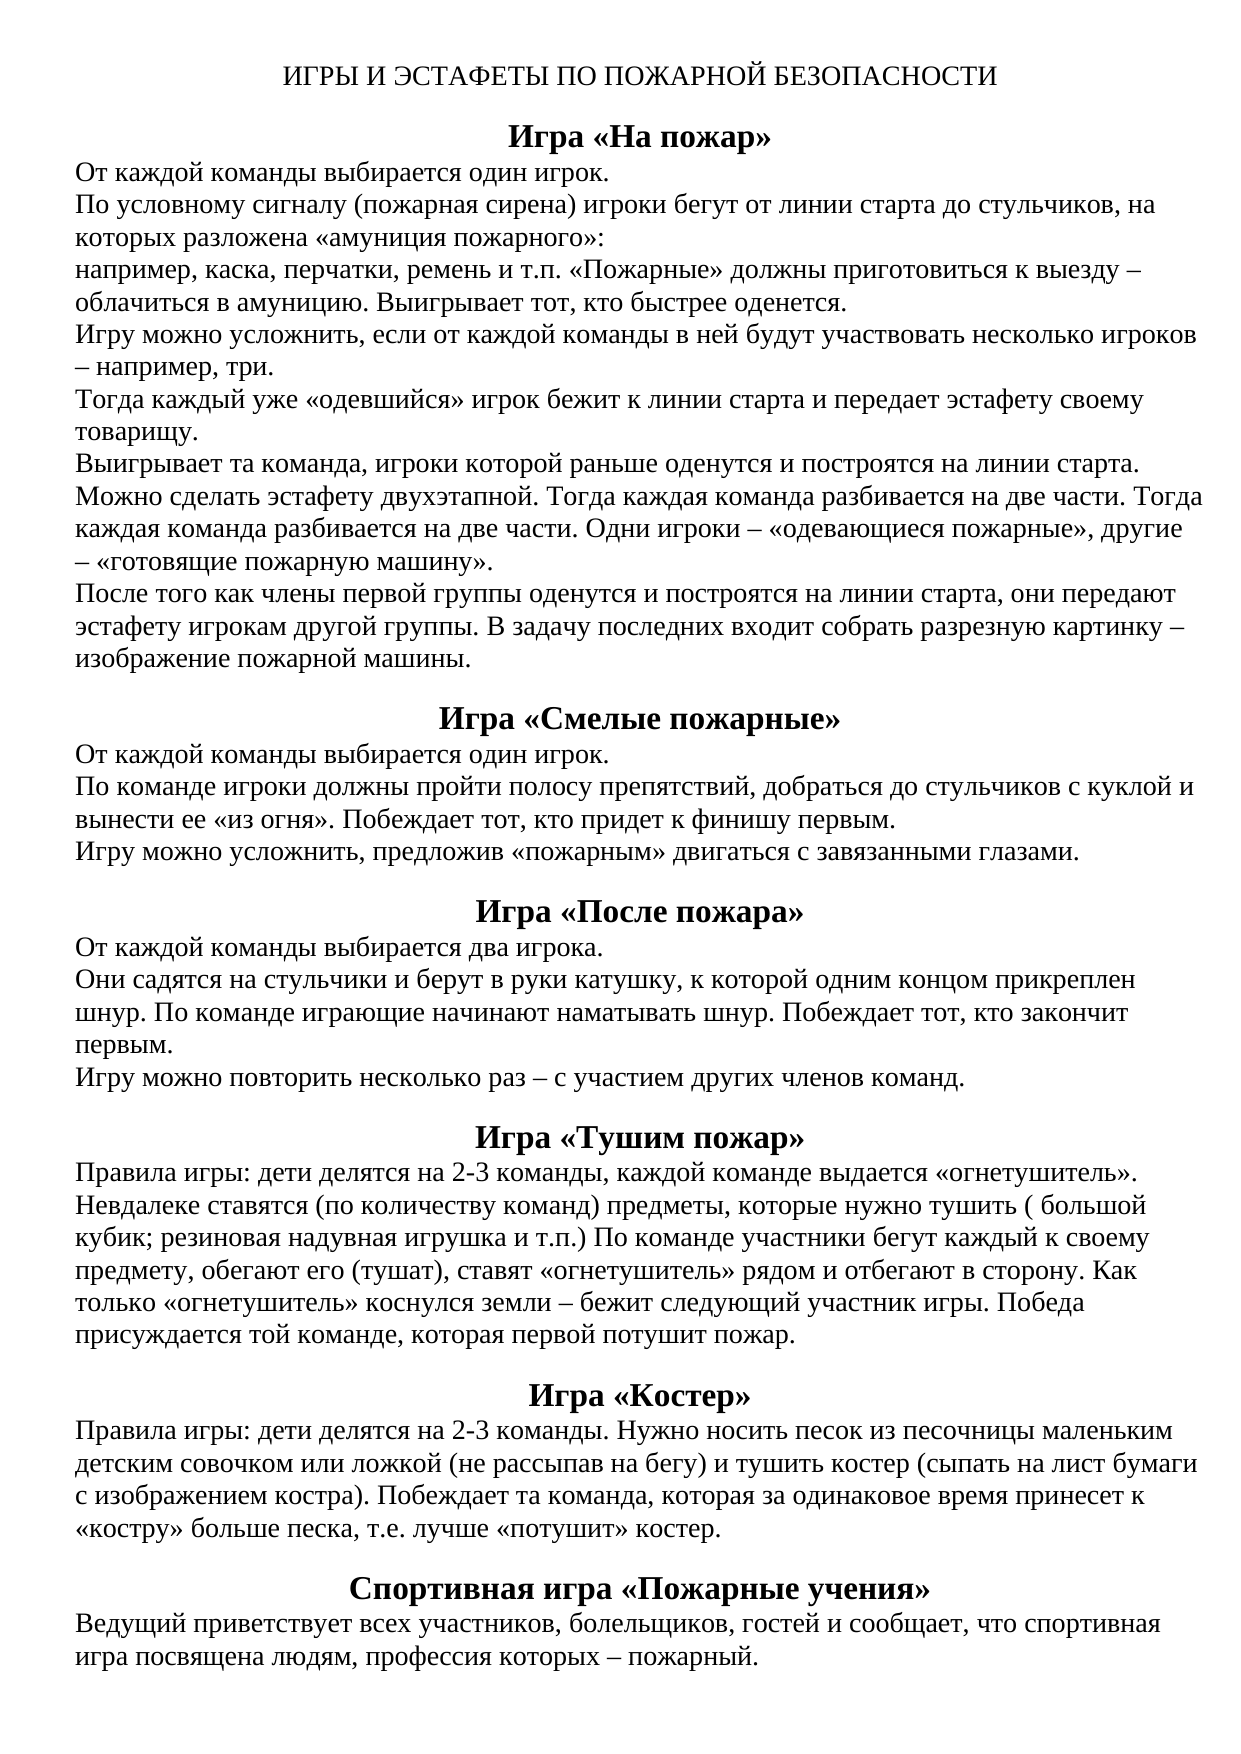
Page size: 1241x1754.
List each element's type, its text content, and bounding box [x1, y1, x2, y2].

text По команде игроки должны пройти полосу препятствий, добраться до стульчиков с куклой и вынести ее «из огня». Побеждает тот, кто придет к финишу первым. [75, 769, 1205, 834]
text Выигрывает та команда, игроки которой раньше оденутся и построятся на линии старта. [75, 447, 1205, 479]
text Правила игры: дети делятся на 2-3 команды. Нужно носить песок из песочницы маленьким детским совочком или ложкой (не рассыпав на бегу) и тушить костер (сыпать на лист бумаги с изображением костра). Побеждает та команда, которая за одинаковое время принесет к «костру» больше песка, т.е. лучше «потушит» костер. [75, 1413, 1205, 1543]
text Спортивная игра «Пожарные учения» [75, 1568, 1205, 1607]
text От каждой команды выбирается один игрок. [75, 737, 1205, 769]
text Правила игры: дети делятся на 2-3 команды, каждой команде выдается «огнетушитель». Невдалеке ставятся (по количеству команд) предметы, которые нужно тушить ( большой кубик; резиновая надувная игрушка и т.п.) По команде участники бегут каждый к своему предмету, обегают его (тушат), ставят «огнетушитель» рядом и отбегают в сторону. Как только «огнетушитель» коснулся земли – бежит следующий участник игры. Победа присуждается той команде, которая первой потушит пожар. [75, 1156, 1205, 1350]
text Тогда каждый уже «одевшийся» игрок бежит к линии старта и передает эстафету своему товарищу. [75, 382, 1205, 447]
text Игру можно усложнить, предложив «пожарным» двигаться с завязанными глазами. [75, 834, 1205, 866]
text Игру можно усложнить, если от каждой команды в ней будут участвовать несколько игроков – например, три. [75, 317, 1205, 382]
text Можно сделать эстафету двухэтапной. Тогда каждая команда разбивается на две части. Тогда каждая команда разбивается на две части. Одни игроки – «одевающиеся пожарные», другие – «готовящие пожарную машину». [75, 479, 1205, 576]
text Игра «На пожар» [75, 117, 1205, 155]
text Игра «Костер» [75, 1375, 1205, 1413]
text например, каска, перчатки, ремень и т.п. «Пожарные» должны приготовиться к выезду – облачиться в амуницию. Выигрывает тот, кто быстрее оденется. [75, 252, 1205, 317]
text Игра «Тушим пожар» [75, 1117, 1205, 1156]
text ИГРЫ И ЭСТАФЕТЫ ПО ПОЖАРНОЙ БЕЗОПАСНОСТИ [75, 59, 1205, 91]
text Игру можно повторить несколько раз – с участием других членов команд. [75, 1059, 1205, 1092]
text Игра «Смелые пожарные» [75, 698, 1205, 737]
text Они садятся на стульчики и берут в руки катушку, к которой одним концом прикреплен шнур. По команде играющие начинают наматывать шнур. Побеждает тот, кто закончит первым. [75, 962, 1205, 1059]
text Игра «После пожара» [75, 892, 1205, 930]
text После того как члены первой группы оденутся и построятся на линии старта, они передают эстафету игрокам другой группы. В задачу последних входит собрать разрезную картинку – изображение пожарной машины. [75, 576, 1205, 673]
text От каждой команды выбирается один игрок. [75, 155, 1205, 187]
text По условному сигналу (пожарная сирена) игроки бегут от линии старта до стульчиков, на которых разложена «амуниция пожарного»: [75, 187, 1205, 252]
text Ведущий приветствует всех участников, болельщиков, гостей и сообщает, что спортивная игра посвящена людям, профессия которых – пожарный. [75, 1607, 1205, 1671]
text От каждой команды выбирается два игрока. [75, 930, 1205, 962]
